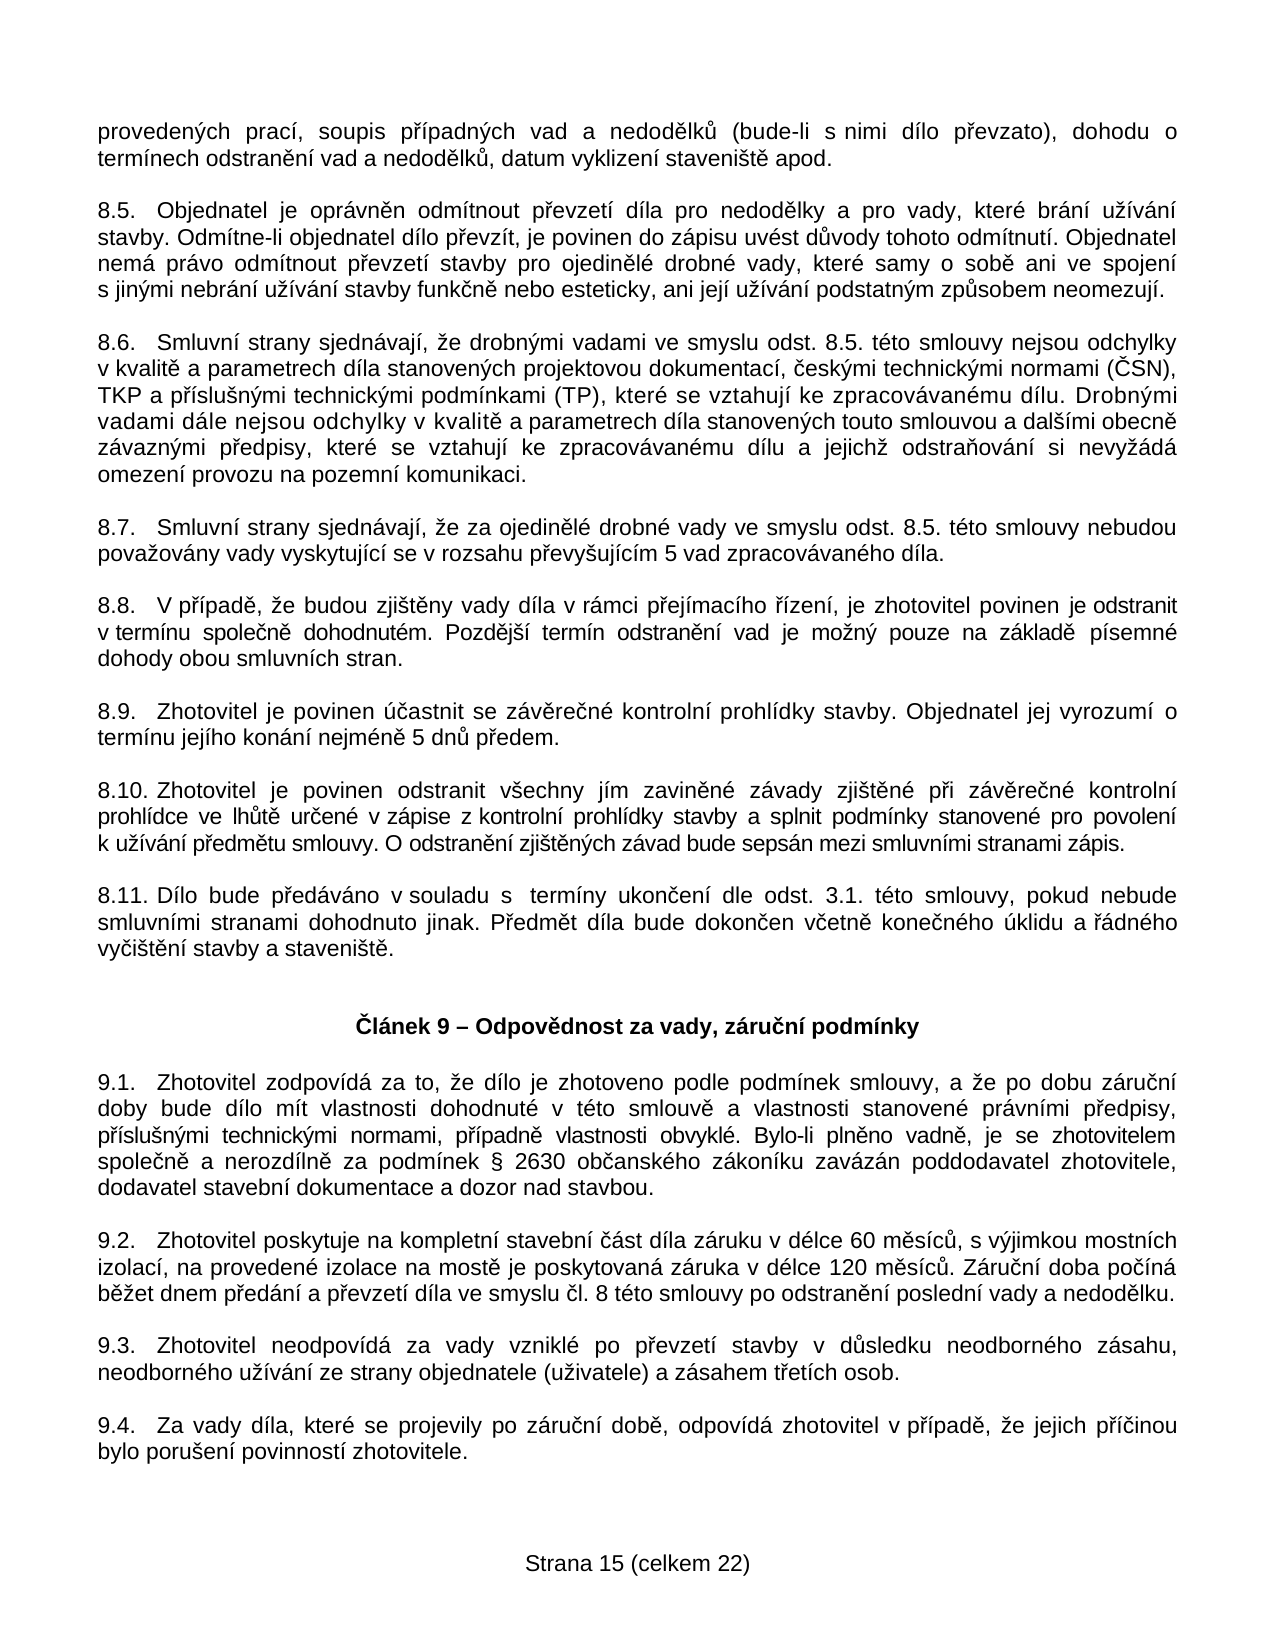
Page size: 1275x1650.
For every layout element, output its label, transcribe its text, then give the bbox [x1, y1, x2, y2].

list Dílo bude předáváno v souladu s termíny ukončení dle odst. 3.1. této smlouvy, pokud nebude smluvními stranami dohodnuto jinak. Předmět díla bude dokončen včetně konečného úklidu a řádného vyčištění stavby a staveniště. [97, 882, 1177, 961]
list Smluvní strany sjednávají, že drobnými vadami ve smyslu odst. 8.5. této smlouvy nejsou odchylky v kvalitě a parametrech díla stanovených projektovou dokumentací, českými technickými normami (ČSN), TKP a příslušnými technickými podmínkami (TP), které se vztahují ke zpracovávanému dílu. Drobnými vadami dále nejsou odchylky v kvalitě a parametrech díla stanovených touto smlouvou a dalšími obecně závaznými předpisy, které se vztahují ke zpracovávanému dílu a jejichž odstraňování si nevyžádá omezení provozu na pozemní komunikaci. [97, 329, 1177, 487]
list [97, 118, 1177, 171]
list Zhotovitel je povinen účastnit se závěrečné kontrolní prohlídky stavby. Objednatel jej vyrozumí o termínu jejího konání nejméně 5 dnů předem. [97, 698, 1177, 751]
list Smluvní strany sjednávají, že za ojedinělé drobné vady ve smyslu odst. 8.5. této smlouvy nebudou považovány vady vyskytující se v rozsahu převyšujícím 5 vad zpracovávaného díla. [97, 513, 1177, 566]
list Za vady díla, které se projevily po záruční době, odpovídá zhotovitel v případě, že jejich příčinou bylo porušení povinností zhotovitele. [97, 1412, 1177, 1464]
list Objednatel je oprávněn odmítnout převzetí díla pro nedodělky a pro vady, které brání užívání stavby. Odmítne-li objednatel dílo převzít, je povinen do zápisu uvést důvody tohoto odmítnutí. Objednatel nemá právo odmítnout převzetí stavby pro ojedinělé drobné vady, které samy o sobě ani ve spojení s jinými nebrání užívání stavby funkčně nebo esteticky, ani její užívání podstatným způsobem neomezují. [97, 197, 1177, 303]
list V případě, že budou zjištěny vady díla v rámci přejímacího řízení, je zhotovitel povinen je odstranit v termínu společně dohodnutém. Pozdější termín odstranění vad je možný pouze na základě písemné dohody obou smluvních stran. [97, 592, 1177, 672]
text Článek 9 – Odpovědnost za vady, záruční podmínky [97, 1013, 1177, 1039]
list Zhotovitel poskytuje na kompletní stavební část díla záruku v délce 60 měsíců, s výjimkou mostních izolací, na provedené izolace na mostě je poskytovaná záruka v délce 120 měsíců. Záruční doba počíná běžet dnem předání a převzetí díla ve smyslu čl. 8 této smlouvy po odstranění poslední vady a nedodělku. [97, 1227, 1177, 1306]
list Zhotovitel neodpovídá za vady vzniklé po převzetí stavby v důsledku neodborného zásahu, neodborného užívání ze strany objednatele (uživatele) a zásahem třetích osob. [97, 1332, 1177, 1385]
list Zhotovitel je povinen odstranit všechny jím zaviněné závady zjištěné při závěrečné kontrolní prohlídce ve lhůtě určené v zápise z kontrolní prohlídky stavby a splnit podmínky stanovené pro povolení k užívání předmětu smlouvy. O odstranění zjištěných závad bude sepsán mezi smluvními stranami zápis. [97, 777, 1177, 856]
list Zhotovitel zodpovídá za to, že dílo je zhotoveno podle podmínek smlouvy, a že po dobu záruční doby bude dílo mít vlastnosti dohodnuté v této smlouvě a vlastnosti stanovené právními předpisy, příslušnými technickými normami, případně vlastnosti obvyklé. Bylo-li plněno vadně, je se zhotovitelem společně a nerozdílně za podmínek § 2630 občanského zákoníku zavázán poddodavatel zhotovitele, dodavatel stavební dokumentace a dozor nad stavbou. [97, 1069, 1177, 1201]
